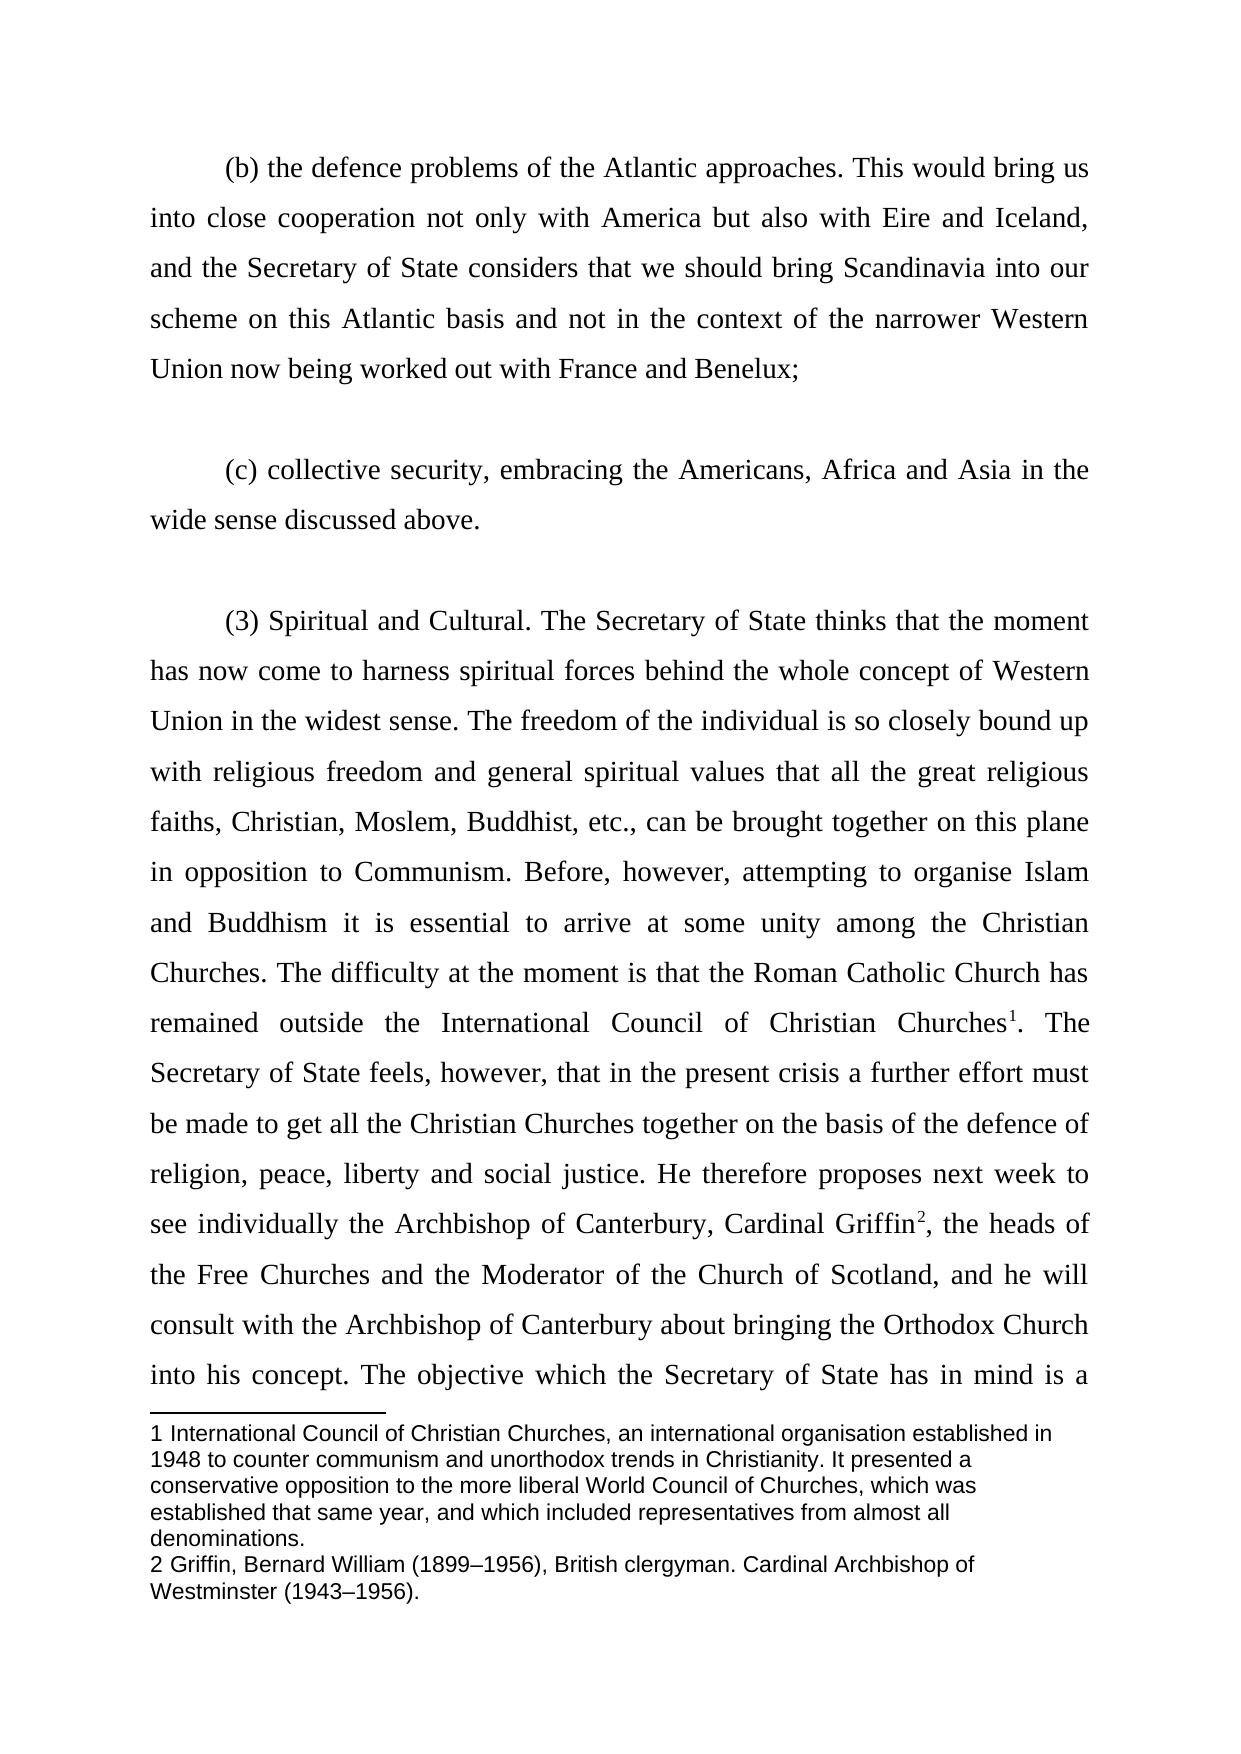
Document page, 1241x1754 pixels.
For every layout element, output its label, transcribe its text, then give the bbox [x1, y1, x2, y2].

text (b) the defence problems of the Atlantic approaches. This would bring us into close cooperation not only with America but also with Eire and Iceland, and the Secretary of State considers that we should bring Scandinavia into our scheme on this Atlantic basis and not in the context of the narrower Western Union now being worked out with France and Benelux; [150, 150, 1090, 385]
text (c) collective security, embracing the Americans, Africa and Asia in the wide sense discussed above. [150, 452, 1090, 536]
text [150, 603, 1090, 1391]
